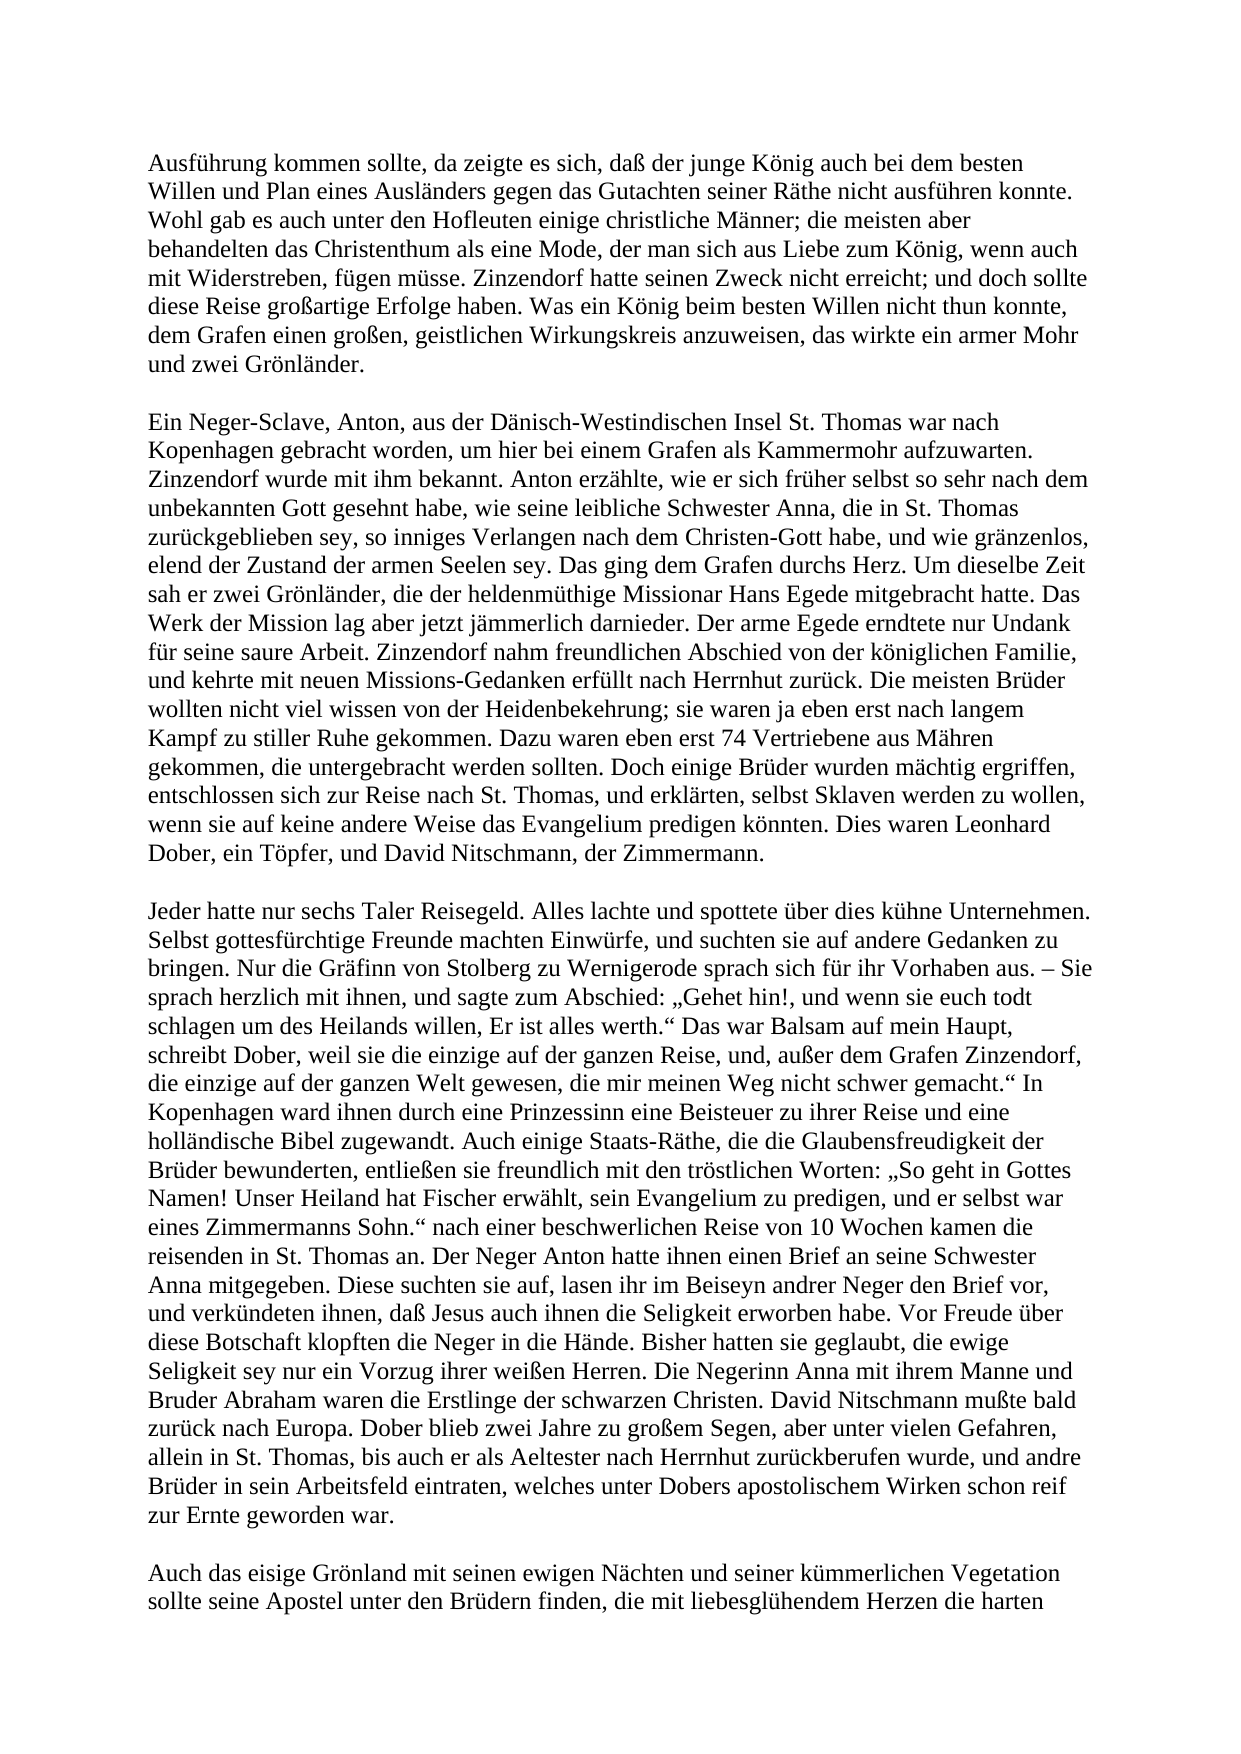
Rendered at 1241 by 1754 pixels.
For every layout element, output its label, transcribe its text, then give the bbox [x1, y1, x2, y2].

text Jeder hatte nur sechs Taler Reisegeld. Alles lachte und spottete über dies kühne Unternehmen. Selbst gottesfürchtige Freunde machten Einwürfe, und suchten sie auf andere Gedanken zu bringen. Nur die Gräfinn von Stolberg zu Wernigerode sprach sich für ihr Vorhaben aus. – Sie sprach herzlich mit ihnen, und sagte zum Abschied: „Gehet hin!, und wenn sie euch todt schlagen um des Heilands willen, Er ist alles werth.“ Das war Balsam auf mein Haupt, schreibt Dober, weil sie die einzige auf der ganzen Reise, und, außer dem Grafen Zinzendorf, die einzige auf der ganzen Welt gewesen, die mir meinen Weg nicht schwer gemacht.“ In Kopenhagen ward ihnen durch eine Prinzessinn eine Beisteuer zu ihrer Reise und eine holländische Bibel zugewandt. Auch einige Staats-Räthe, die die Glaubensfreudigkeit der Brüder bewunderten, entließen sie freundlich mit den tröstlichen Worten: „So geht in Gottes Namen! Unser Heiland hat Fischer erwählt, sein Evangelium zu predigen, und er selbst war eines Zimmermanns Sohn.“ nach einer beschwerlichen Reise von 10 Wochen kamen die reisenden in St. Thomas an. Der Neger Anton hatte ihnen einen Brief an seine Schwester Anna mitgegeben. Diese suchten sie auf, lasen ihr im Beiseyn andrer Neger den Brief vor, und verkündeten ihnen, daß Jesus auch ihnen die Seligkeit erworben habe. Vor Freude über diese Botschaft klopften die Neger in die Hände. Bisher hatten sie geglaubt, die ewige Seligkeit sey nur ein Vorzug ihrer weißen Herren. Die Negerinn Anna mit ihrem Manne und Bruder Abraham waren die Erstlinge der schwarzen Christen. David Nitschmann mußte bald zurück nach Europa. Dober blieb zwei Jahre zu großem Segen, aber unter vielen Gefahren, allein in St. Thomas, bis auch er als Aeltester nach Herrnhut zurückberufen wurde, und andre Brüder in sein Arbeitsfeld eintraten, welches unter Dobers apostolischem Wirken schon reif zur Ernte geworden war. [148, 896, 1093, 1528]
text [148, 148, 1093, 378]
text Ein Neger-Sclave, Anton, aus der Dänisch-Westindischen Insel St. Thomas war nach Kopenhagen gebracht worden, um hier bei einem Grafen als Kammermohr aufzuwarten. Zinzendorf wurde mit ihm bekannt. Anton erzählte, wie er sich früher selbst so sehr nach dem unbekannten Gott gesehnt habe, wie seine leibliche Schwester Anna, die in St. Thomas zurückgeblieben sey, so inniges Verlangen nach dem Christen-Gott habe, und wie gränzenlos, elend der Zustand der armen Seelen sey. Das ging dem Grafen durchs Herz. Um dieselbe Zeit sah er zwei Grönländer, die der heldenmüthige Missionar Hans Egede mitgebracht hatte. Das Werk der Mission lag aber jetzt jämmerlich darnieder. Der arme Egede erndtete nur Undank für seine saure Arbeit. Zinzendorf nahm freundlichen Abschied von der königlichen Familie, und kehrte mit neuen Missions-Gedanken erfüllt nach Herrnhut zurück. Die meisten Brüder wollten nicht viel wissen von der Heidenbekehrung; sie waren ja eben erst nach langem Kampf zu stiller Ruhe gekommen. Dazu waren eben erst 74 Vertriebene aus Mähren gekommen, die untergebracht werden sollten. Doch einige Brüder wurden mächtig ergriffen, entschlossen sich zur Reise nach St. Thomas, und erklärten, selbst Sklaven werden zu wollen, wenn sie auf keine andere Weise das Evangelium predigen könnten. Dies waren Leonhard Dober, ein Töpfer, und David Nitschmann, der Zimmermann. [148, 407, 1093, 867]
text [148, 1558, 1093, 1615]
